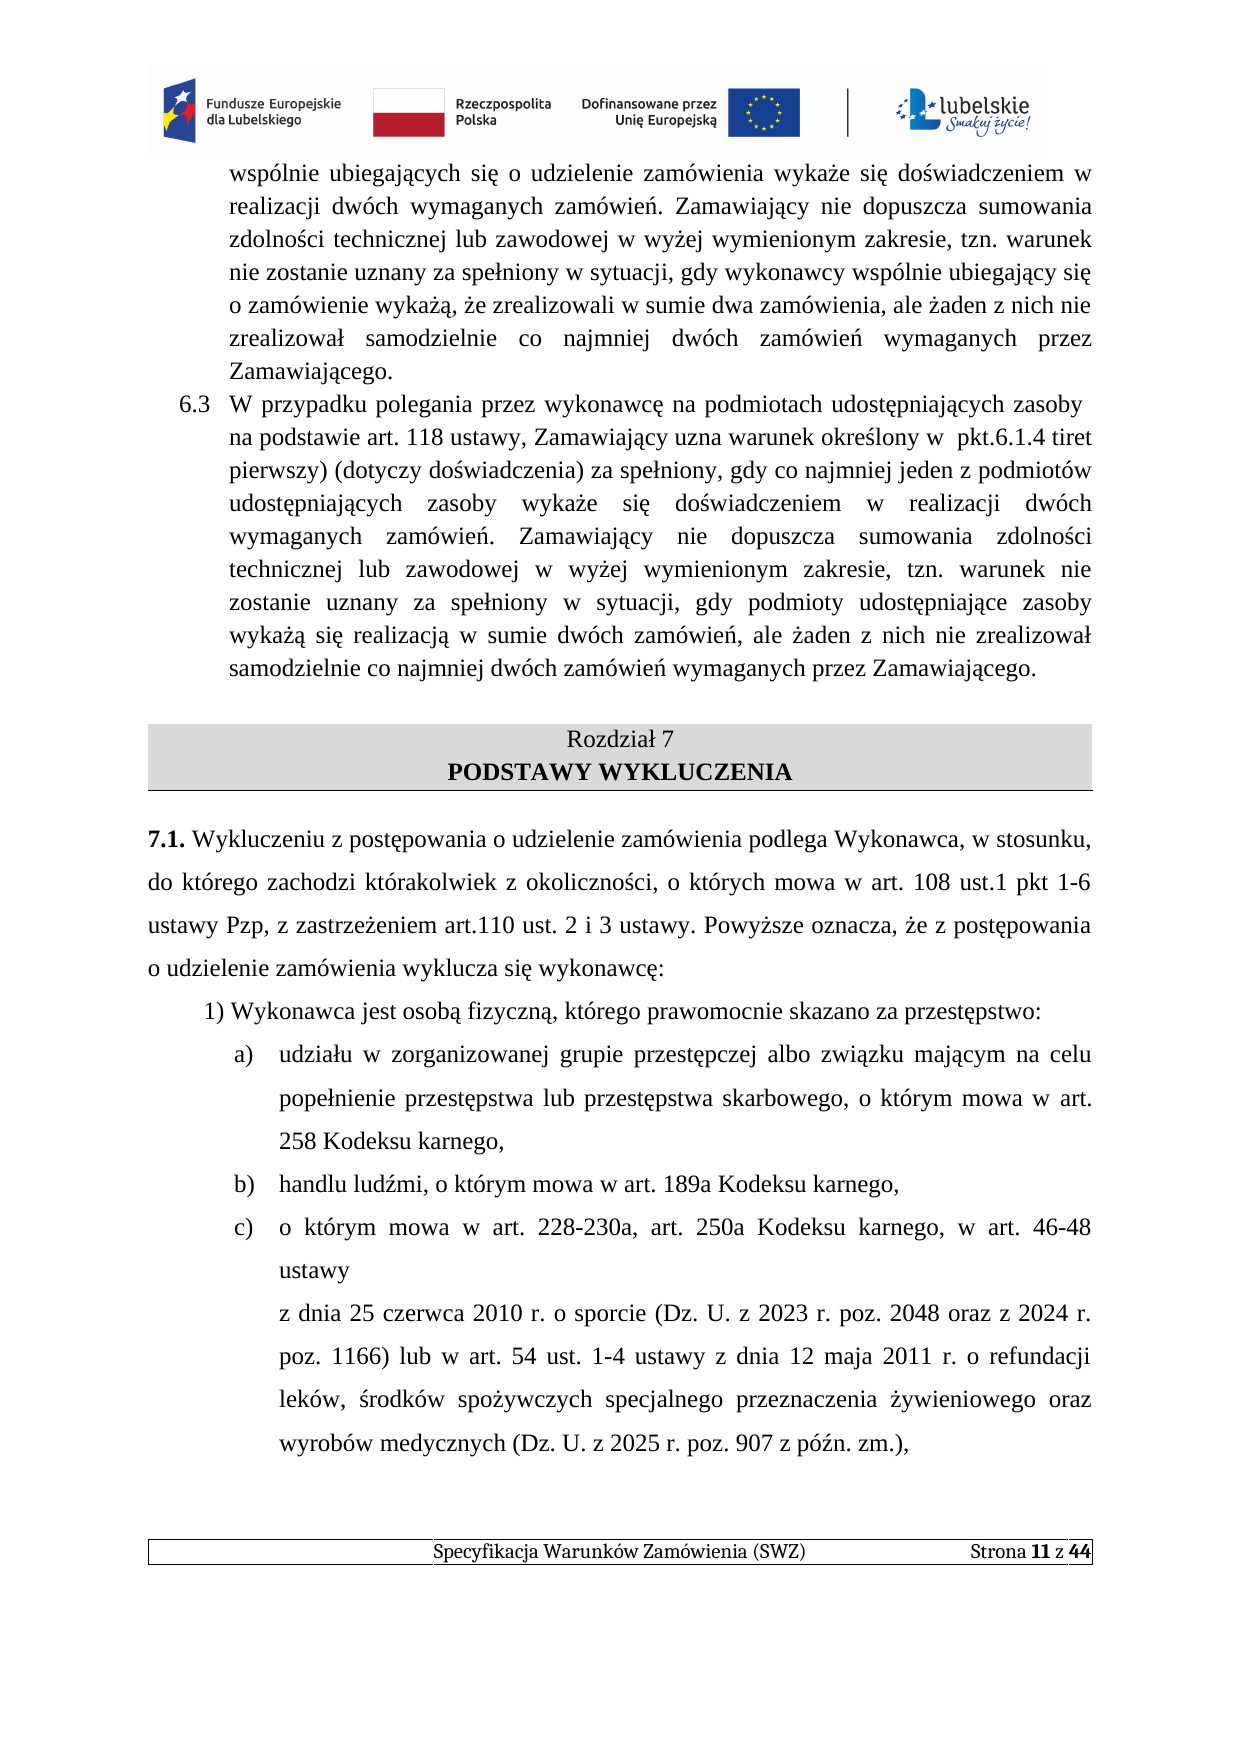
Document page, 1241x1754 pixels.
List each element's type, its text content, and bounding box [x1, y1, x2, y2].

text 1) Wykonawca jest osobą fizyczną, którego prawomocnie skazano za przestępstwo: [203, 996, 1091, 1025]
picture [147, 62, 1047, 159]
list W przypadku polegania przez wykonawcę na podmiotach udostępniających zasoby na podstawie art. 118 ustawy, Zamawiający uzna warunek określony w pkt.6.1.4 tiret pierwszy) (dotyczy doświadczenia) za spełniony, gdy co najmniej jeden z podmiotów udostępniających zasoby wykaże się doświadczeniem w realizacji dwóch wymaganych zamówień. Zamawiający nie dopuszcza sumowania zdolności technicznej lub zawodowej w wyżej wymienionym zakresie, tzn. warunek nie zostanie uznany za spełniony w sytuacji, gdy podmioty udostępniające zasoby wykażą się realizacją w sumie dwóch zamówień, ale żaden z nich nie zrealizował samodzielnie co najmniej dwóch zamówień wymaganych przez Zamawiającego. [179, 389, 1093, 682]
text z dnia 25 czerwca 2010 r. o sporcie (Dz. U. z 2023 r. poz. 2048 oraz z 2024 r. poz. 1166) lub w art. 54 ust. 1-4 ustawy z dnia 12 maja 2011 r. o refundacji leków, środków spożywczych specjalnego przeznaczenia żywieniowego oraz wyrobów medycznych (Dz. U. z 2025 r. poz. 907 z późn. zm.), [279, 1298, 1093, 1456]
list udziału w zorganizowanej grupie przestępczej albo związku mającym na celu popełnienie przestępstwa lub przestępstwa skarbowego, o którym mowa w art. 258 Kodeksu karnego, [234, 1039, 1093, 1154]
list handlu ludźmi, o którym mowa w art. 189a Kodeksu karnego, [234, 1169, 1093, 1198]
list o którym mowa w art. 228-230a, art. 250a Kodeksu karnego, w art. 46-48 ustawy [234, 1212, 1093, 1284]
table_header Rozdział 7 PODSTAWY WYKLUCZENIA [148, 724, 1092, 790]
text 7.1. Wykluczeniu z postępowania o udzielenie zamówienia podlega Wykonawca, w stosunku, do którego zachodzi którakolwiek z okoliczności, o których mowa w art. 108 ust.1 pkt 1-6 ustawy Pzp, z zastrzeżeniem art.110 ust. 2 i 3 ustawy. Powyższe oznacza, że z postępowania o udzielenie zamówienia wyklucza się wykonawcę: [148, 824, 1093, 982]
